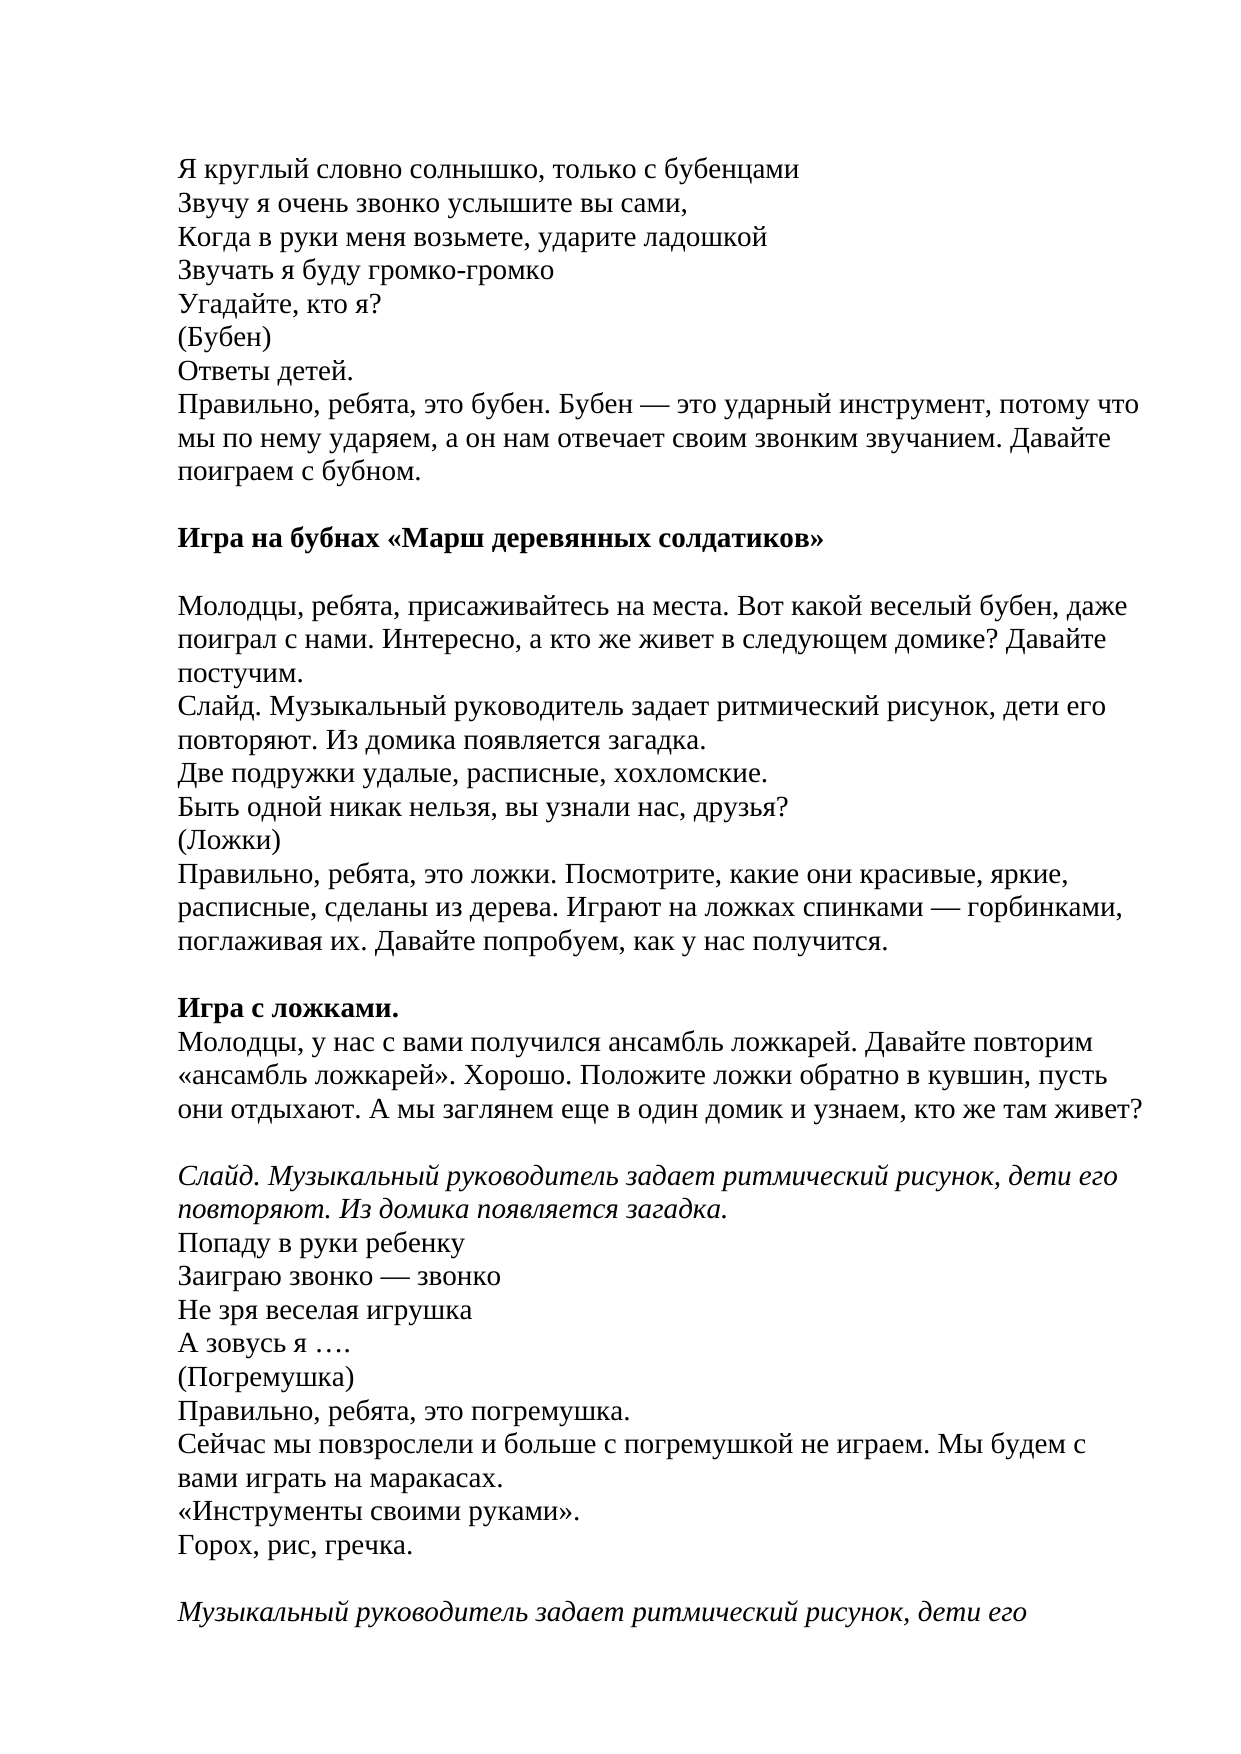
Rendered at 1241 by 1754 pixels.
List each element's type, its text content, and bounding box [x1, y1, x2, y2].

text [177, 118, 1152, 789]
text Быть одной никак нельзя, вы узнали нас, друзья? (Ложки) Правильно, ребята, это ложки. Посмотрите, какие они красивые, яркие, расписные, сделаны из дерева. Играют на ложках спинками — горбинками, поглаживая их. Давайте попробуем, как у нас получится. Игра с ложками. Молодцы, у нас с вами получился ансамбль ложкарей. Давайте повторим «ансамбль ложкарей». Хорошо. Положите ложки обратно в кувшин, пусть они отдыхают. А мы заглянем еще в один домик и узнаем, кто же там живет? Слайд. Музыкальный руководитель задает ритмический рисунок, дети его повторяют. Из домика появляется загадка. Попаду в руки ребенку Заиграю звонко — звонко Не зря веселая игрушка А зовусь я …. (Погремушка) Правильно, ребята, это погремушка. Сейчас мы повзрослели и больше с погремушкой не играем. Мы будем с вами играть на маракасах. «Инструменты своими руками». [177, 789, 1152, 1527]
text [177, 1527, 1152, 1627]
